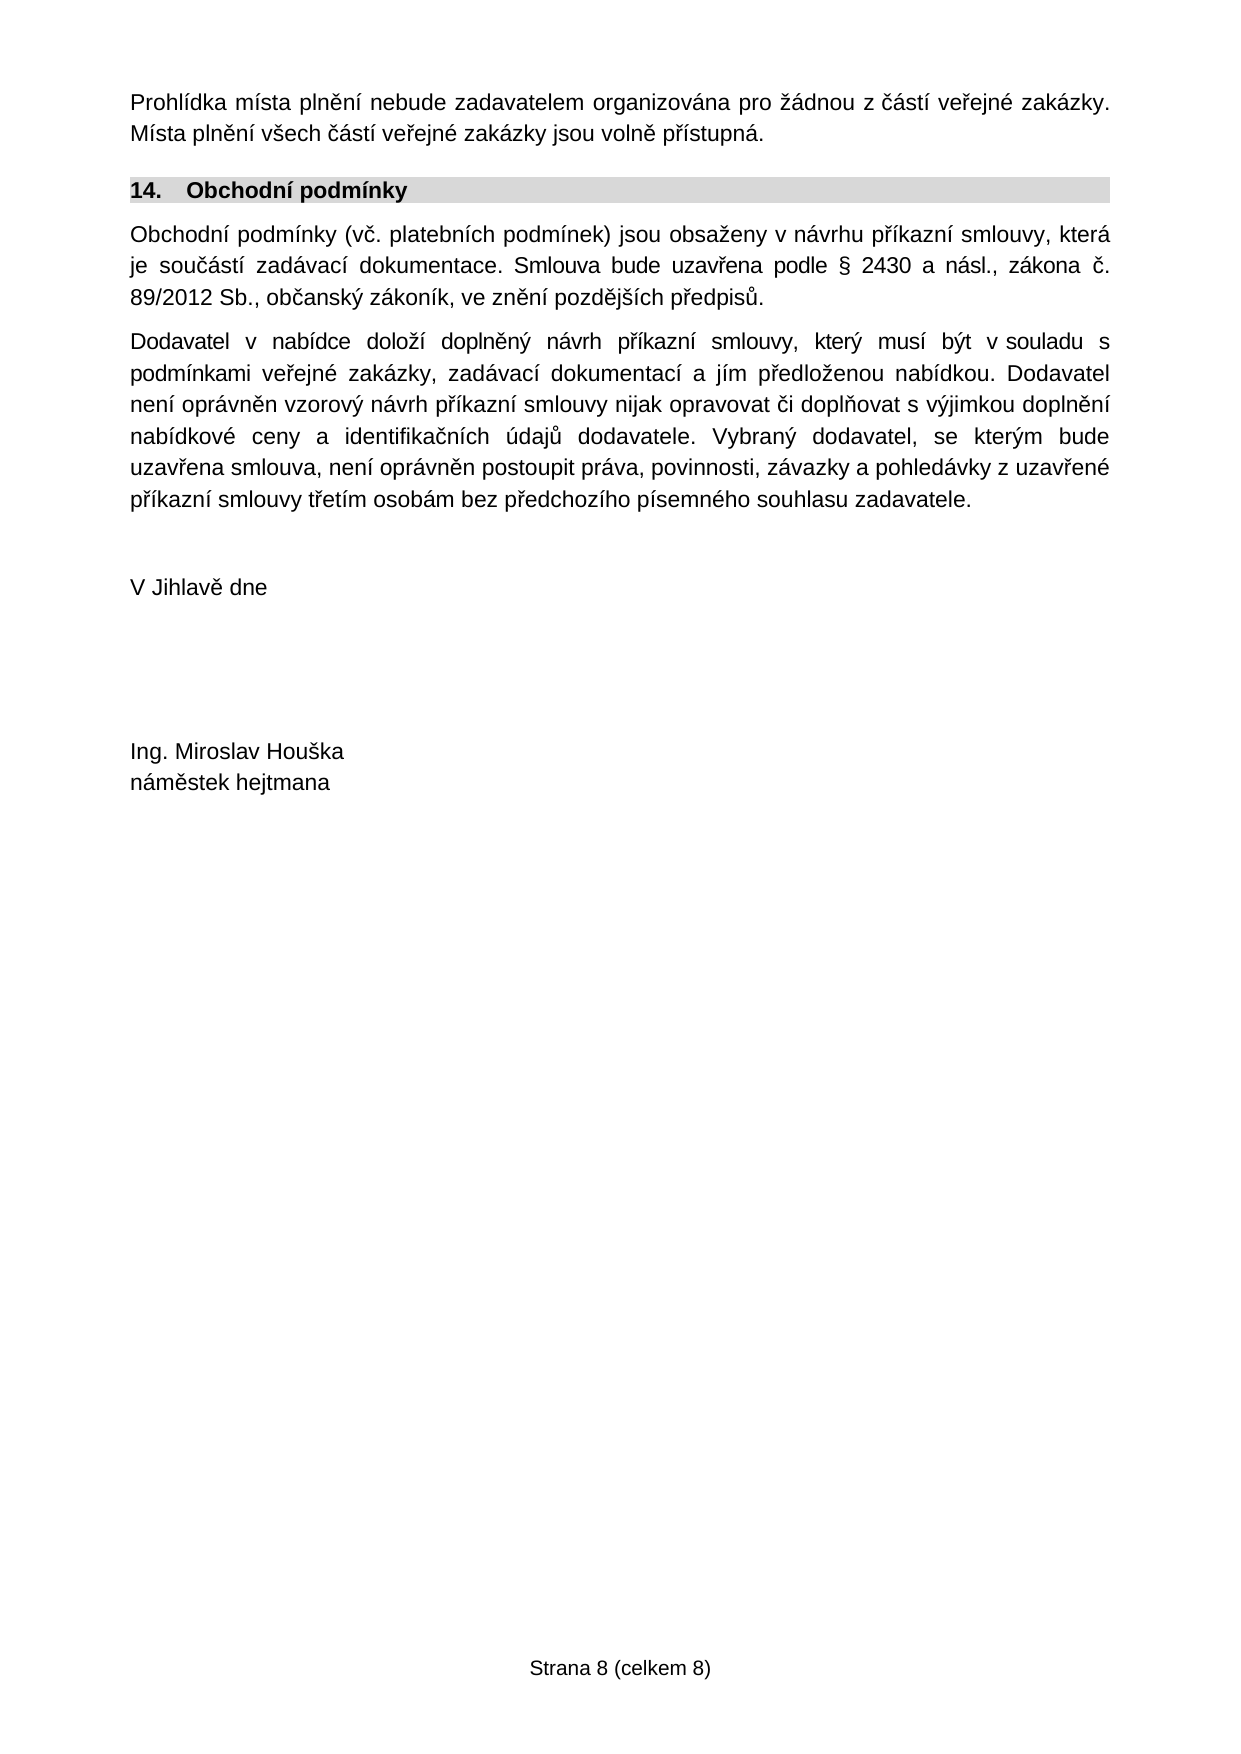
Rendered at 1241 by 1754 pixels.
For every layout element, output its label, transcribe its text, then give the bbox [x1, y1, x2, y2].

text náměstek hejtmana [130, 769, 1110, 796]
text V Jihlavě dne [130, 574, 1110, 600]
text Ing. Miroslav Houška [130, 738, 1110, 764]
text Dodavatel v nabídce doloží doplněný návrh příkazní smlouvy, který musí být v souladu s podmínkami veřejné zakázky, zadávací dokumentací a jím předloženou nabídkou. Dodavatel není oprávněn vzorový návrh příkazní smlouvy nijak opravovat či doplňovat s výjimkou doplnění nabídkové ceny a identifikačních údajů dodavatele. Vybraný dodavatel, se kterým bude uzavřena smlouva, není oprávněn postoupit práva, povinnosti, závazky a pohledávky z uzavřené příkazní smlouvy třetím osobám bez předchozího písemného souhlasu zadavatele. [130, 328, 1110, 512]
text Prohlídka místa plnění nebude zadavatelem organizována pro žádnou z částí veřejné zakázky. Místa plnění všech částí veřejné zakázky jsou volně přístupná. [130, 89, 1110, 147]
title Obchodní podmínky [130, 177, 1110, 203]
text Obchodní podmínky (vč. platebních podmínek) jsou obsaženy v návrhu příkazní smlouvy, která je součástí zadávací dokumentace. Smlouva bude uzavřena podle § 2430 a násl., zákona č. 89/2012 Sb., občanský zákoník, ve znění pozdějších předpisů. [130, 221, 1110, 310]
